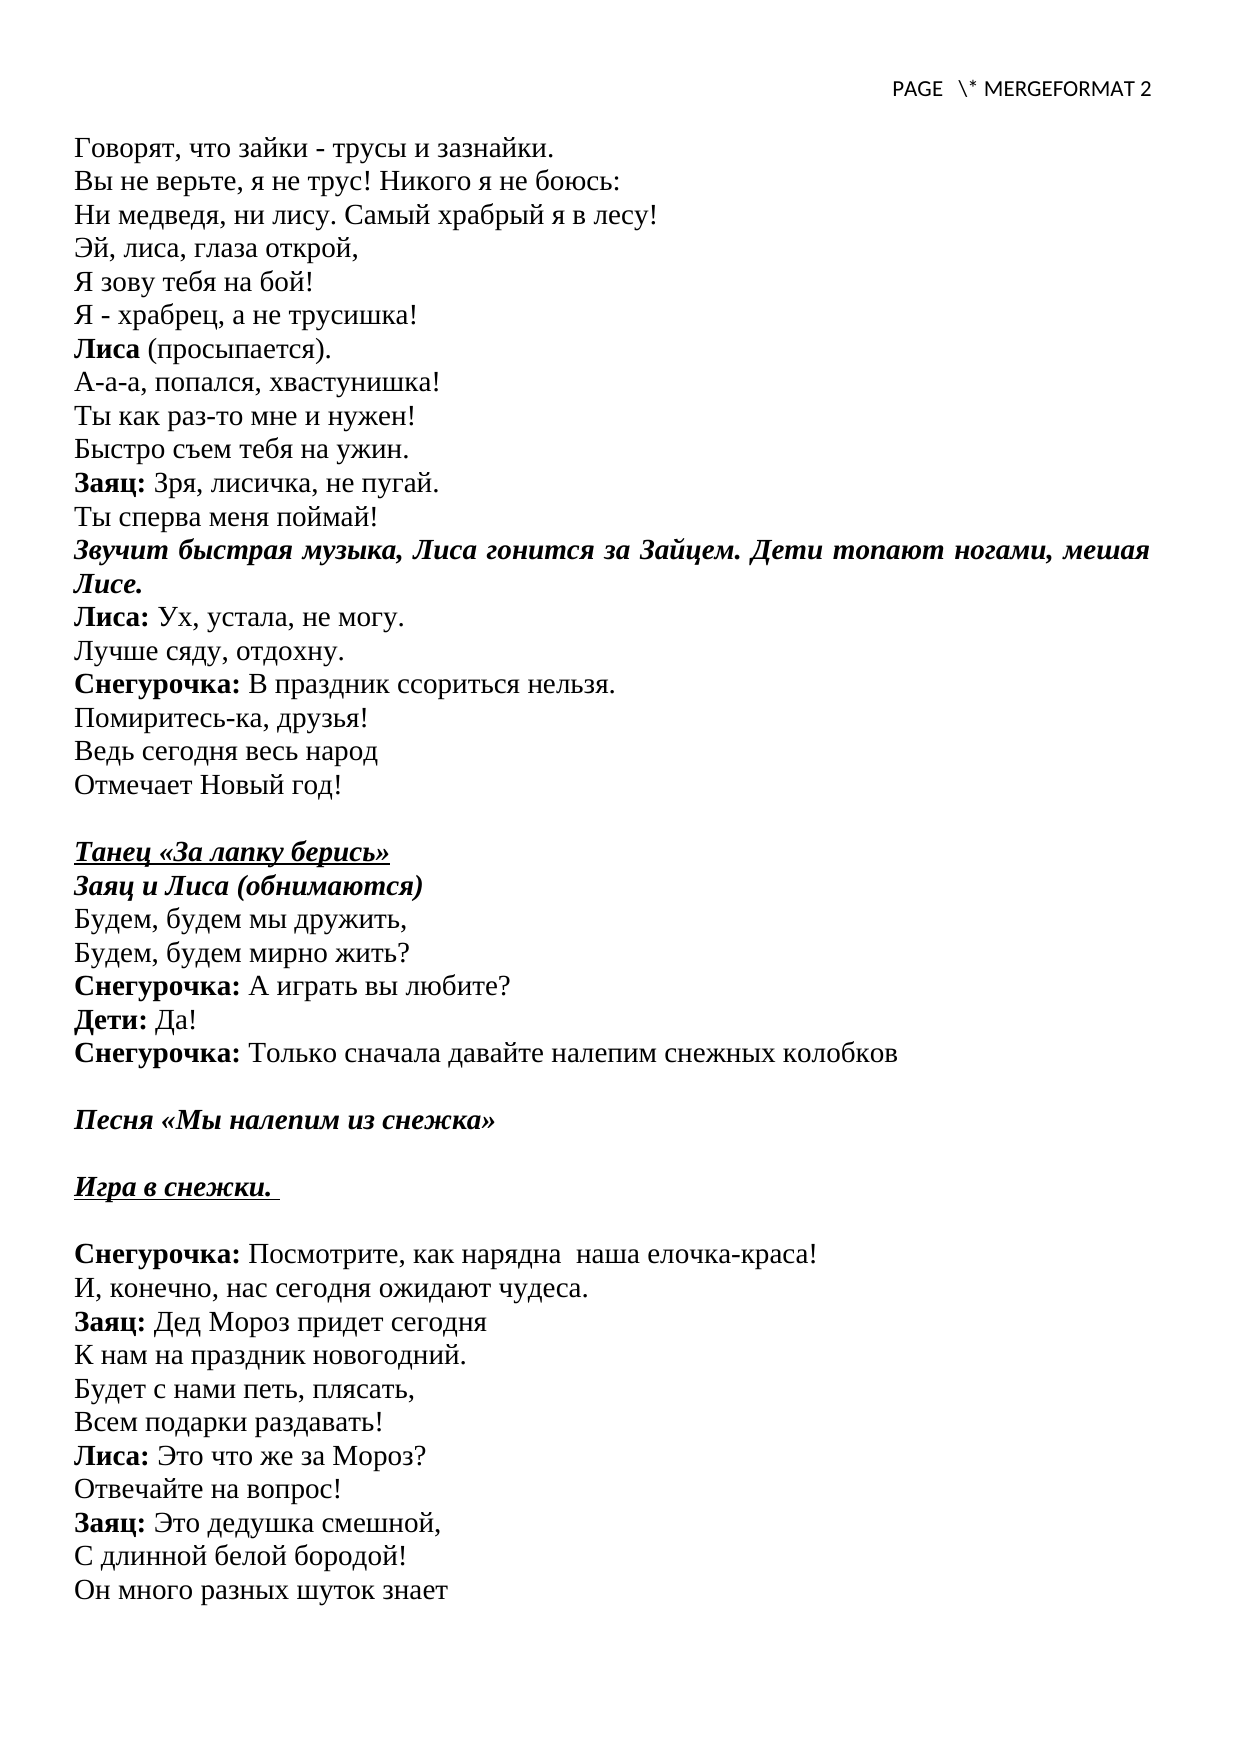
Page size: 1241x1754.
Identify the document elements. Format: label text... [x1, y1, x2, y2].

text Дети: Да! [74, 1002, 1152, 1035]
text Снегурочка: Посмотрите, как нарядна наша елочка-краса! [74, 1237, 1152, 1270]
text Снегурочка: А играть вы любите? [74, 968, 1152, 1002]
text Песня «Мы налепим из снежка» [74, 1102, 1152, 1136]
text Игра в снежки. [74, 1169, 1152, 1203]
text Всем подарки раздавать! [74, 1404, 1152, 1438]
text Лиса (просыпается). [74, 331, 1152, 364]
text Лиса: Это что же за Мороз? [74, 1438, 1152, 1471]
text К нам на праздник новогодний. [74, 1337, 1152, 1371]
text Ты как раз-то мне и нужен! [74, 398, 1152, 432]
text Отвечайте на вопрос! [74, 1471, 1152, 1505]
text И, конечно, нас сегодня ожидают чудеса. [74, 1270, 1152, 1304]
text Заяц: Зря, лисичка, не пугай. [74, 465, 1152, 499]
text А-а-а, попался, хвастунишка! [74, 364, 1152, 398]
text Ты сперва меня поймай! [74, 499, 1152, 532]
text Заяц: Дед Мороз придет сегодня [74, 1304, 1152, 1337]
text Помиритесь-ка, друзья! [74, 700, 1152, 733]
text Заяц и Лиса (обнимаются) [74, 868, 1152, 901]
text Лучше сяду, отдохну. [74, 633, 1152, 666]
text Говорят, что зайки - трусы и зазнайки. [74, 130, 1152, 163]
text Вы не верьте, я не трус! Никого я не боюсь: [74, 163, 1152, 197]
text Эй, лиса, глаза открой, [74, 230, 1152, 264]
text Ни медведя, ни лису. Самый храбрый я в лесу! [74, 197, 1152, 230]
text Быстро съем тебя на ужин. [74, 432, 1152, 465]
text С длинной белой бородой! [74, 1538, 1152, 1572]
text Звучит быстрая музыка, Лиса гонится за Зайцем. Дети топают ногами, мешая Лисе. [74, 532, 1152, 599]
text Отмечает Новый год! [74, 767, 1152, 801]
text Лиса: Ух, устала, не могу. [74, 599, 1152, 633]
text Ведь сегодня весь народ [74, 733, 1152, 767]
text Будет с нами петь, плясать, [74, 1371, 1152, 1404]
text Будем, будем мы дружить, [74, 901, 1152, 935]
text Снегурочка: В праздник ссориться нельзя. [74, 666, 1152, 700]
text Танец «За лапку берись» [74, 834, 1152, 868]
text Я - храбрец, а не трусишка! [74, 297, 1152, 331]
text Заяц: Это дедушка смешной, [74, 1505, 1152, 1538]
text Я зову тебя на бой! [74, 264, 1152, 297]
text Он много разных шуток знает [74, 1572, 1152, 1606]
text Снегурочка: Только сначала давайте налепим снежных колобков [74, 1035, 1152, 1069]
text Будем, будем мирно жить? [74, 935, 1152, 968]
